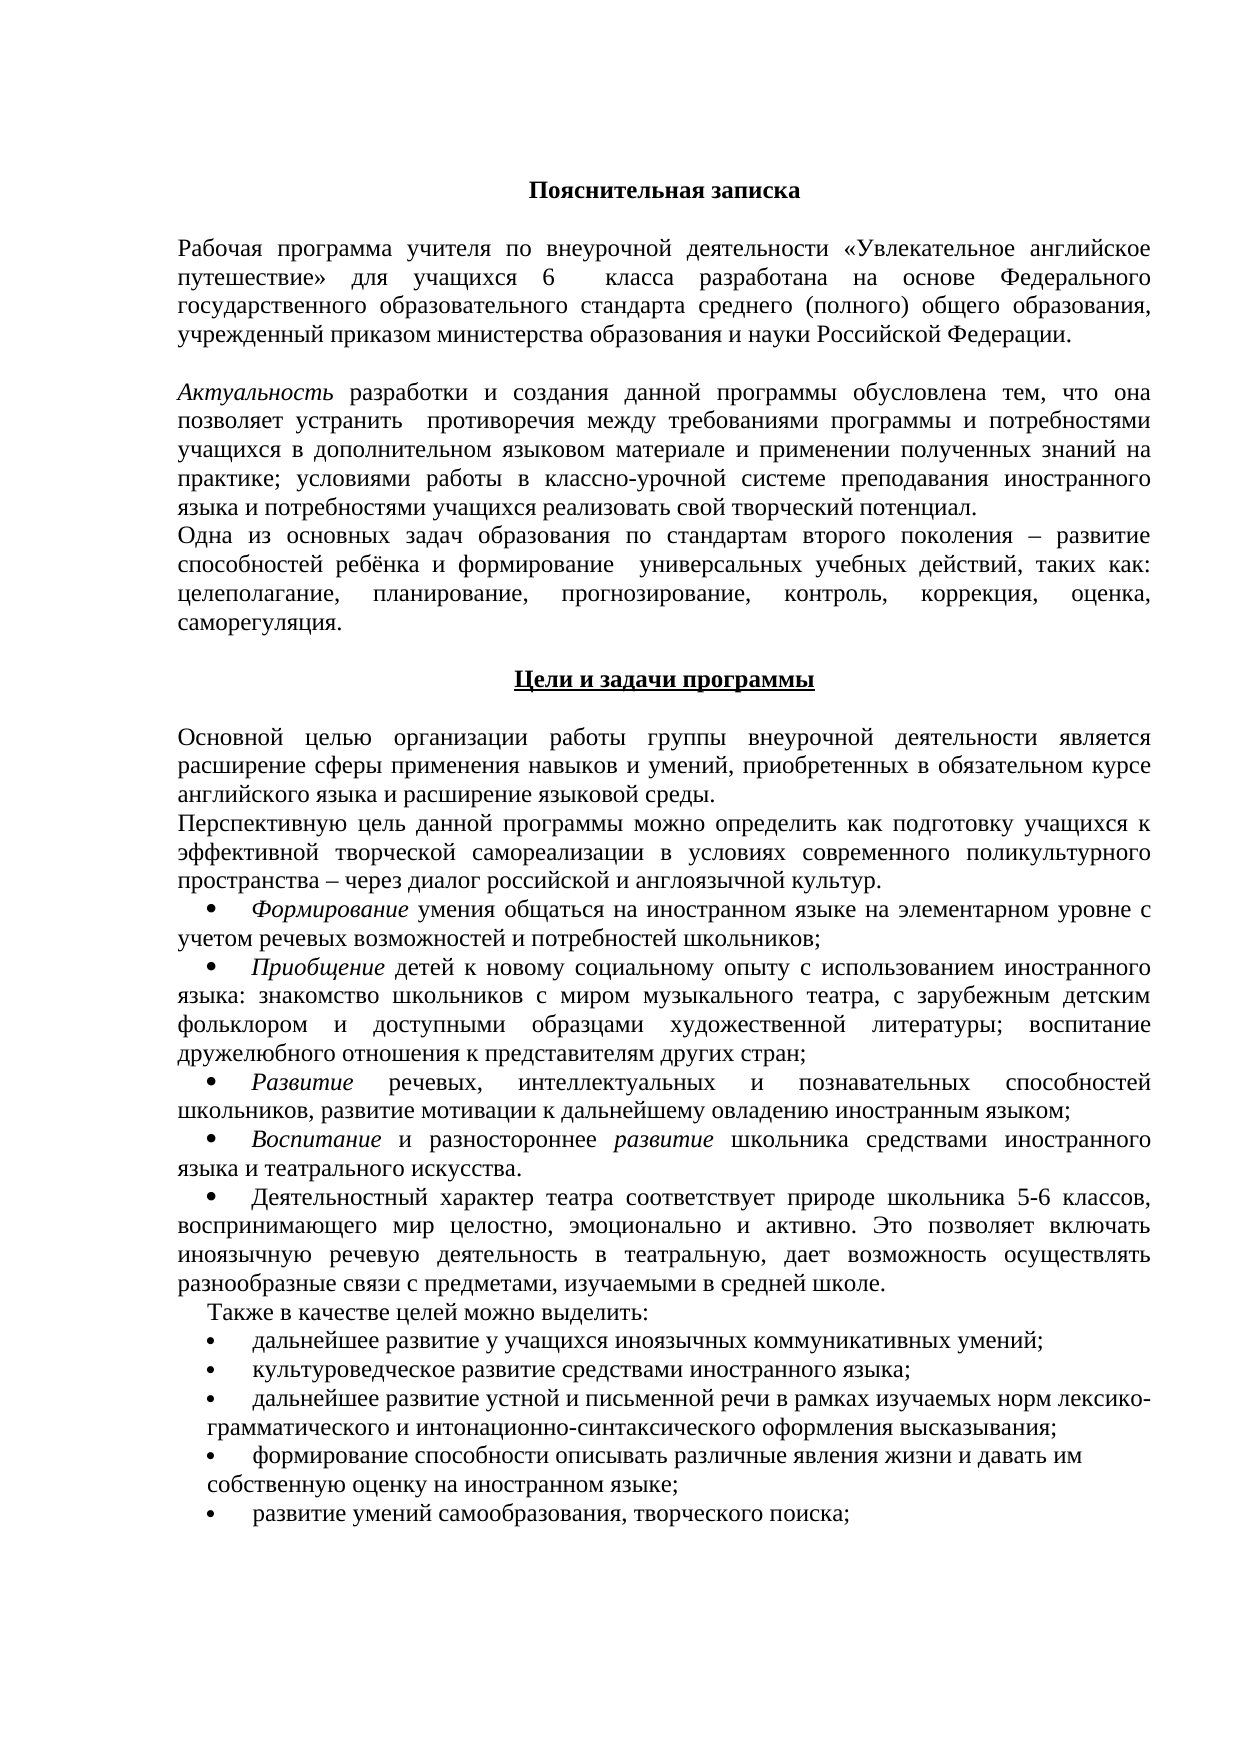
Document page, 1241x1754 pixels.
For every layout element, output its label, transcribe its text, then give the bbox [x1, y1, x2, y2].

list культуроведческое развитие средствами иностранного языка; [207, 1354, 1152, 1383]
text Также в качестве целей можно выделить: [177, 1297, 1152, 1326]
list Воспитание и разностороннее развитие школьника средствами иностранного языка и театрального искусства. [177, 1124, 1152, 1182]
list Приобщение детей к новому социальному опыту с использованием иностранного языка: знакомство школьников с миром музыкального театра, с зарубежным детским фольклором и доступными образцами художественной литературы; воспитание дружелюбного отношения к представителям других стран; [177, 952, 1152, 1067]
list Формирование умения общаться на иностранном языке на элементарном уровне с учетом речевых возможностей и потребностей школьников; [177, 894, 1152, 952]
list формирование способности описывать различные явления жизни и давать им собственную оценку на иностранном языке; [207, 1441, 1152, 1498]
text Основной целью организации работы группы внеурочной деятельности является расширение сферы применения навыков и умений, приобретенных в обязательном курсе английского языка и расширение языковой среды. [177, 722, 1152, 808]
list Деятельностный характер театра соответствует природе школьника 5-6 классов, воспринимающего мир целостно, эмоционально и активно. Это позволяет включать иноязычную речевую деятельность в театральную, дает возможность осуществлять разнообразные связи с предметами, изучаемыми в средней школе. [177, 1182, 1152, 1297]
text Рабочая программа учителя по внеурочной деятельности «Увлекательное английское путешествие» для учащихся 6 класса разработана на основе Федерального государственного образовательного стандарта среднего (полного) общего образования, учрежденный приказом министерства образования и науки Российской Федерации. [177, 233, 1152, 348]
text Одна из основных задач образования по стандартам второго поколения – развитие способностей ребёнка и формирование универсальных учебных действий, таких как: целеполагание, планирование, прогнозирование, контроль, коррекция, оценка, саморегуляция. [177, 521, 1152, 636]
list Развитие речевых, интеллектуальных и познавательных способностей школьников, развитие мотивации к дальнейшему овладению иностранным языком; [177, 1067, 1152, 1124]
text Цели и задачи программы [177, 664, 1152, 693]
text Актуальность разработки и создания данной программы обусловлена тем, что она позволяет устранить противоречия между требованиями программы и потребностями учащихся в дополнительном языковом материале и применении полученных знаний на практике; условиями работы в классно-урочной системе преподавания иностранного языка и потребностями учащихся реализовать свой творческий потенциал. [177, 377, 1152, 521]
list дальнейшее развитие устной и письменной речи в рамках изучаемых норм лексико-грамматического и интонационно-синтаксического оформления высказывания; [207, 1383, 1152, 1441]
list развитие умений самообразования, творческого поиска; [207, 1498, 1152, 1527]
text Пояснительная записка [177, 176, 1152, 204]
list дальнейшее развитие у учащихся иноязычных коммуникативных умений; [207, 1326, 1152, 1354]
text Перспективную цель данной программы можно определить как подготовку учащихся к эффективной творческой самореализации в условиях современного поликультурного пространства – через диалог российской и англоязычной культур. [177, 808, 1152, 894]
